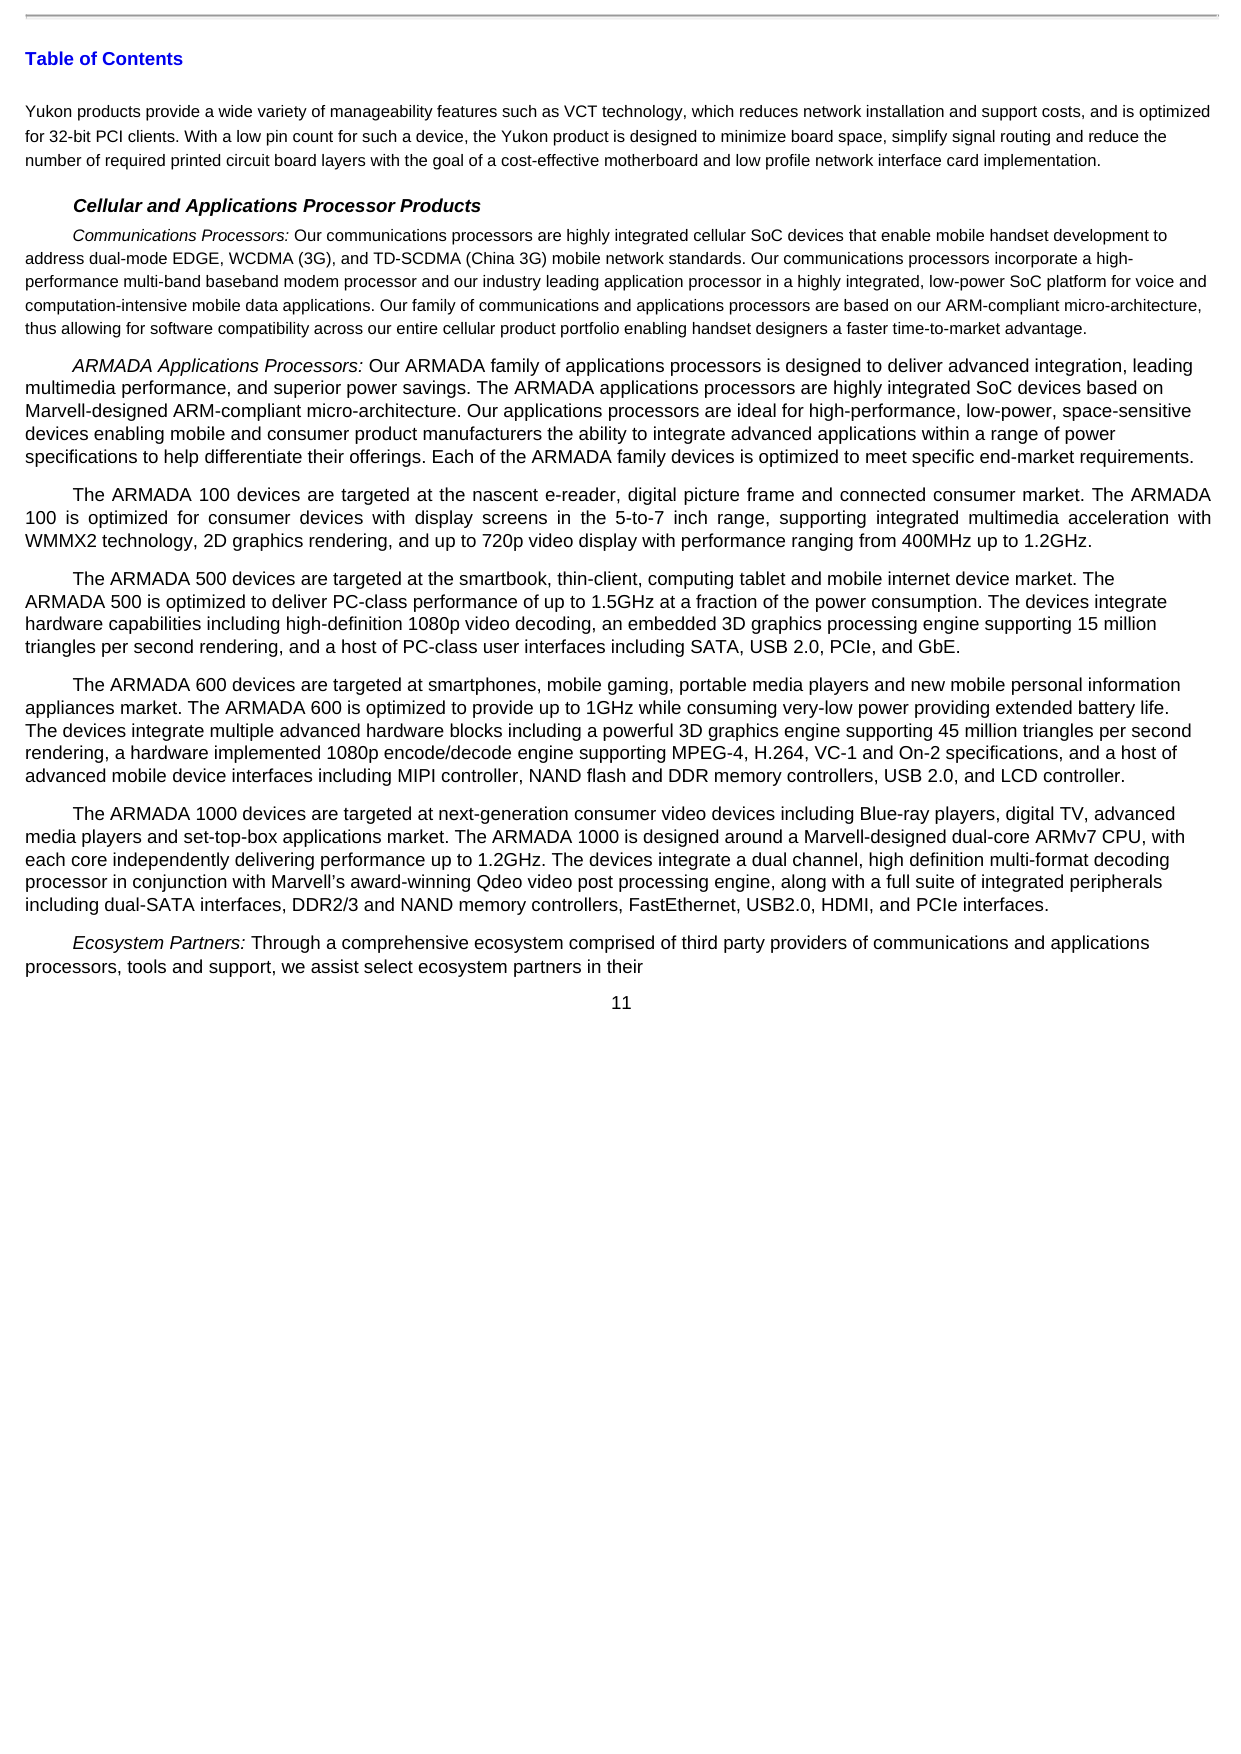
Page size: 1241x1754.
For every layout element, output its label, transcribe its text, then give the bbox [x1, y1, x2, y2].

text 11 [25, 992, 1217, 1013]
text The ARMADA 600 devices are targeted at smartphones, mobile gaming, portable media players and new mobile personal information appliances market. The ARMADA 600 is optimized to provide up to 1GHz while consuming very-low power providing extended battery life. The devices integrate multiple advanced hardware blocks including a powerful 3D graphics engine supporting 45 million triangles per second rendering, a hardware implemented 1080p encode/decode engine supporting MPEG-4, H.264, VC-1 and On-2 specifications, and a host of advanced mobile device interfaces including MIPI controller, NAND flash and DDR memory controllers, USB 2.0, and LCD controller. [25, 674, 1201, 787]
text ARMADA Applications Processors: Our ARMADA family of applications processors is designed to deliver advanced integration, leading multimedia performance, and superior power savings. The ARMADA applications processors are highly integrated SoC devices based on Marvell-designed ARM-compliant micro-architecture. Our applications processors are ideal for high-performance, low-power, space-sensitive devices enabling mobile and consumer product manufacturers the ability to integrate advanced applications within a range of power specifications to help differentiate their offerings. Each of the ARMADA family devices is optimized to meet specific end-market requirements. [25, 354, 1207, 467]
text Communications Processors: Our communications processors are highly integrated cellular SoC devices that enable mobile handset development to address dual-mode EDGE, WCDMA (3G), and TD-SCDMA (China 3G) mobile network standards. Our communications processors incorporate a high-performance multi-band baseband modem processor and our industry leading application processor in a highly integrated, low-power SoC platform for voice and computation-intensive mobile data applications. Our family of communications and applications processors are based on our ARM-compliant micro-architecture, thus allowing for software compatibility across our entire cellular product portfolio enabling handset designers a faster time-to-market advantage. [25, 226, 1209, 338]
text Cellular and Applications Processor Products [73, 195, 1213, 216]
picture [23, 14, 1220, 21]
text The ARMADA 1000 devices are targeted at next-generation consumer video devices including Blue-ray players, digital TV, advanced media players and set-top-box applications market. The ARMADA 1000 is designed around a Marvell-designed dual-core ARMv7 CPU, with each core independently delivering performance up to 1.2GHz. The devices integrate a dual channel, high definition multi-format decoding processor in conjunction with Marvell’s award-winning Qdeo video post processing engine, along with a full suite of integrated peripherals including dual-SATA interfaces, DDR2/3 and NAND memory controllers, FastEthernet, USB2.0, HDMI, and PCIe interfaces. [25, 803, 1197, 916]
text The ARMADA 500 devices are targeted at the smartbook, thin-client, computing tablet and mobile internet device market. The ARMADA 500 is optimized to deliver PC-class performance of up to 1.5GHz at a fraction of the power consumption. The devices integrate hardware capabilities including high-definition 1080p video decoding, an embedded 3D graphics processing engine supporting 15 million triangles per second rendering, and a host of PC-class user interfaces including SATA, USB 2.0, PCIe, and GbE. [25, 568, 1197, 658]
text Ecosystem Partners: Through a comprehensive ecosystem comprised of third party providers of communications and applications processors, tools and support, we assist select ecosystem partners in their [25, 932, 1199, 977]
text Yukon products provide a wide variety of manageability features such as VCT technology, which reduces network installation and support costs, and is optimized for 32-bit PCI clients. With a low pin count for such a device, the Yukon product is designed to minimize board space, simplify signal routing and reduce the number of required printed circuit board layers with the goal of a cost-effective motherboard and low profile network interface card implementation. [25, 102, 1211, 170]
text The ARMADA 100 devices are targeted at the nascent e-reader, digital picture frame and connected consumer market. The ARMADA 100 is optimized for consumer devices with display screens in the 5-to-7 inch range, supporting integrated multimedia acceleration with WMMX2 technology, 2D graphics rendering, and up to 720p video display with performance ranging from 400MHz up to 1.2GHz. [25, 483, 1213, 551]
text Table of Contents [25, 48, 1213, 69]
